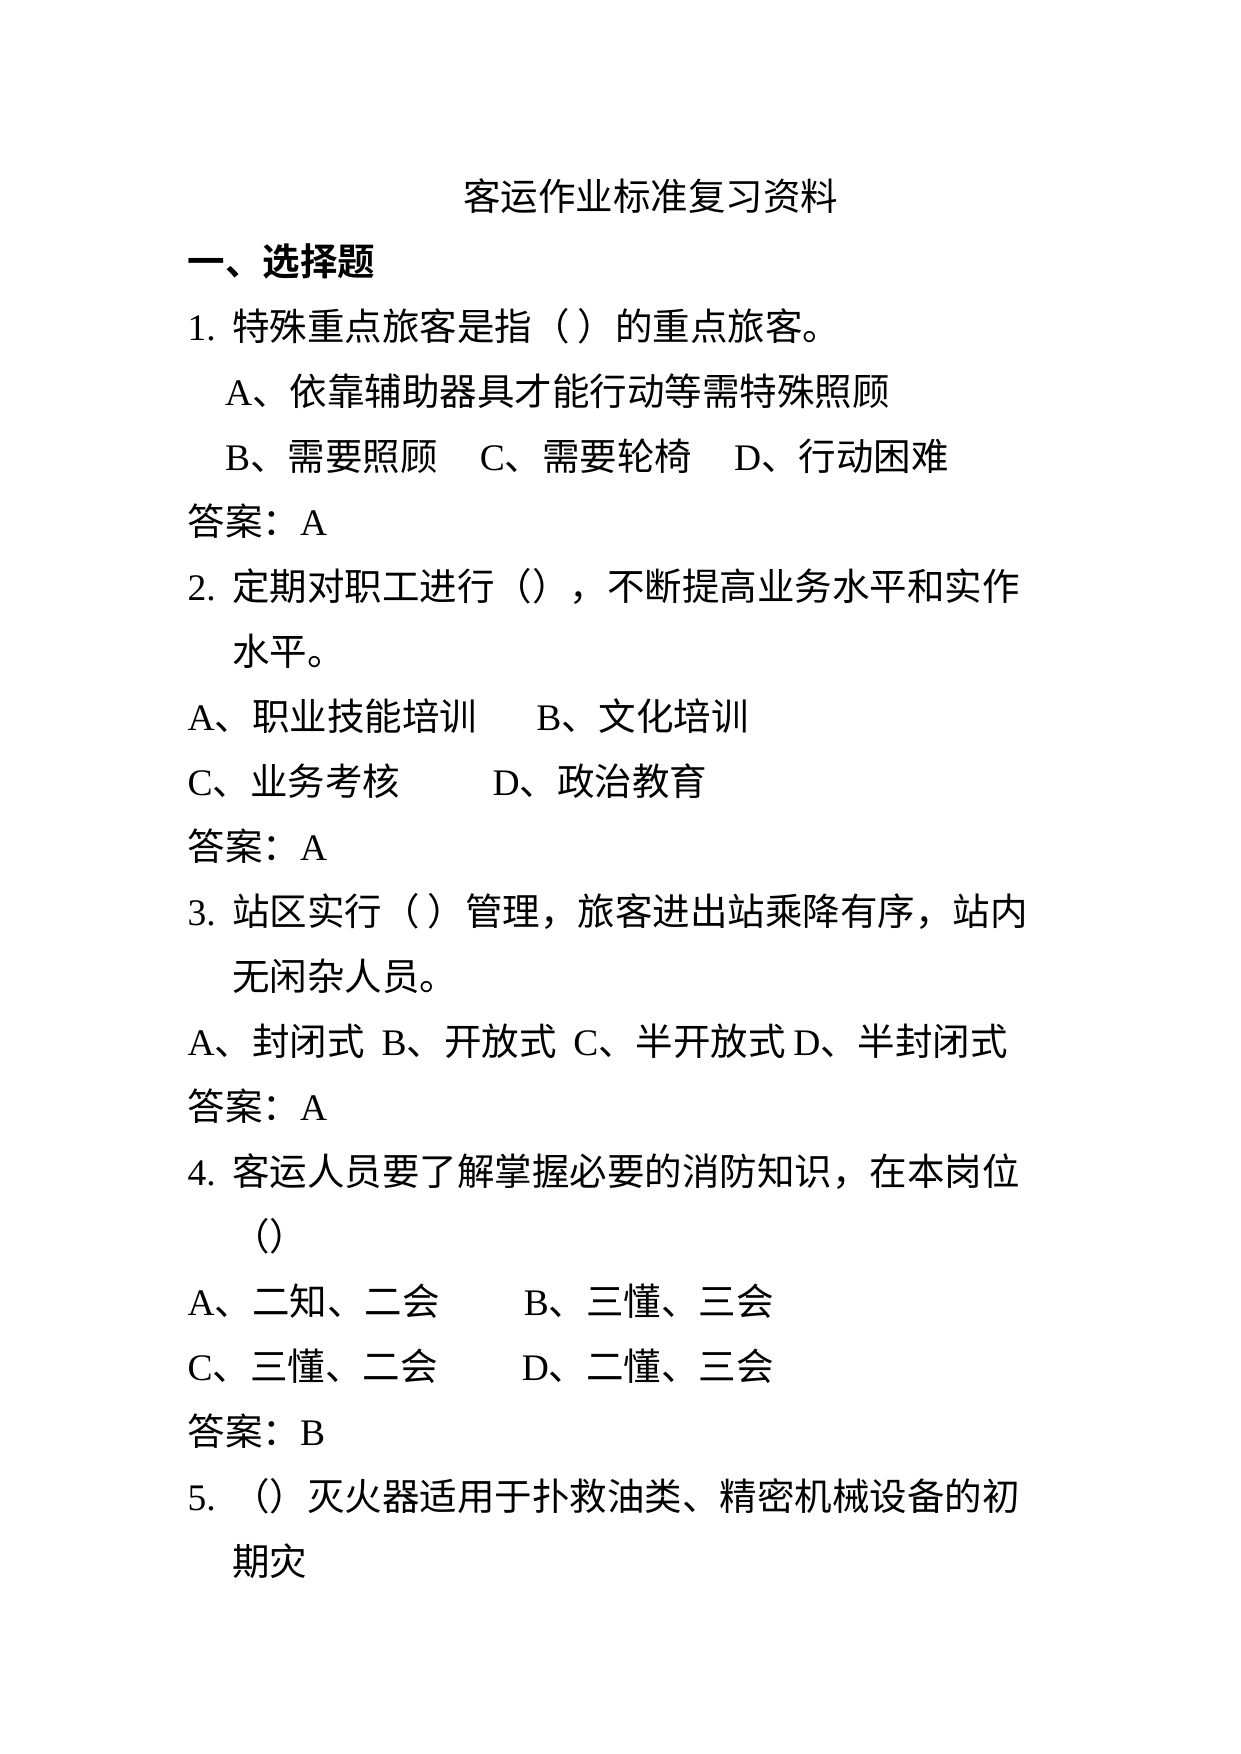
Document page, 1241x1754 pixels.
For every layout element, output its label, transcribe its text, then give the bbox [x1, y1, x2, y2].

list A、二知、二会 B、三懂、三会 [187, 1267, 1053, 1332]
list C、三懂、二会 D、二懂、三会 [187, 1332, 1053, 1397]
list 答案：A [187, 1072, 1053, 1137]
list 一、选择题 [187, 227, 1053, 292]
list 答案：A [187, 487, 1053, 552]
list B、需要照顾 C、需要轮椅 D、行动困难 [187, 422, 1053, 487]
text 客运作业标准复习资料 [187, 162, 1053, 227]
list 答案：B [187, 1397, 1053, 1462]
list （）灭火器适用于扑救油类、精密机械设备的初期灾 [187, 1462, 1053, 1592]
list A、职业技能培训 B、文化培训 [187, 682, 1053, 747]
list 特殊重点旅客是指（ ）的重点旅客。 [187, 292, 1053, 357]
list 答案：A [187, 812, 1053, 877]
list 客运人员要了解掌握必要的消防知识，在本岗位（） [187, 1137, 1053, 1267]
list 站区实行（ ）管理，旅客进出站乘降有序，站内无闲杂人员。 [187, 877, 1053, 1007]
list 定期对职工进行（），不断提高业务水平和实作水平。 [187, 552, 1053, 682]
list C、业务考核 D、政治教育 [187, 747, 1053, 812]
list A、依靠辅助器具才能行动等需特殊照顾 [187, 357, 1053, 422]
list A、封闭式 B、开放式 C、半开放式D、半封闭式 [187, 1007, 1053, 1072]
